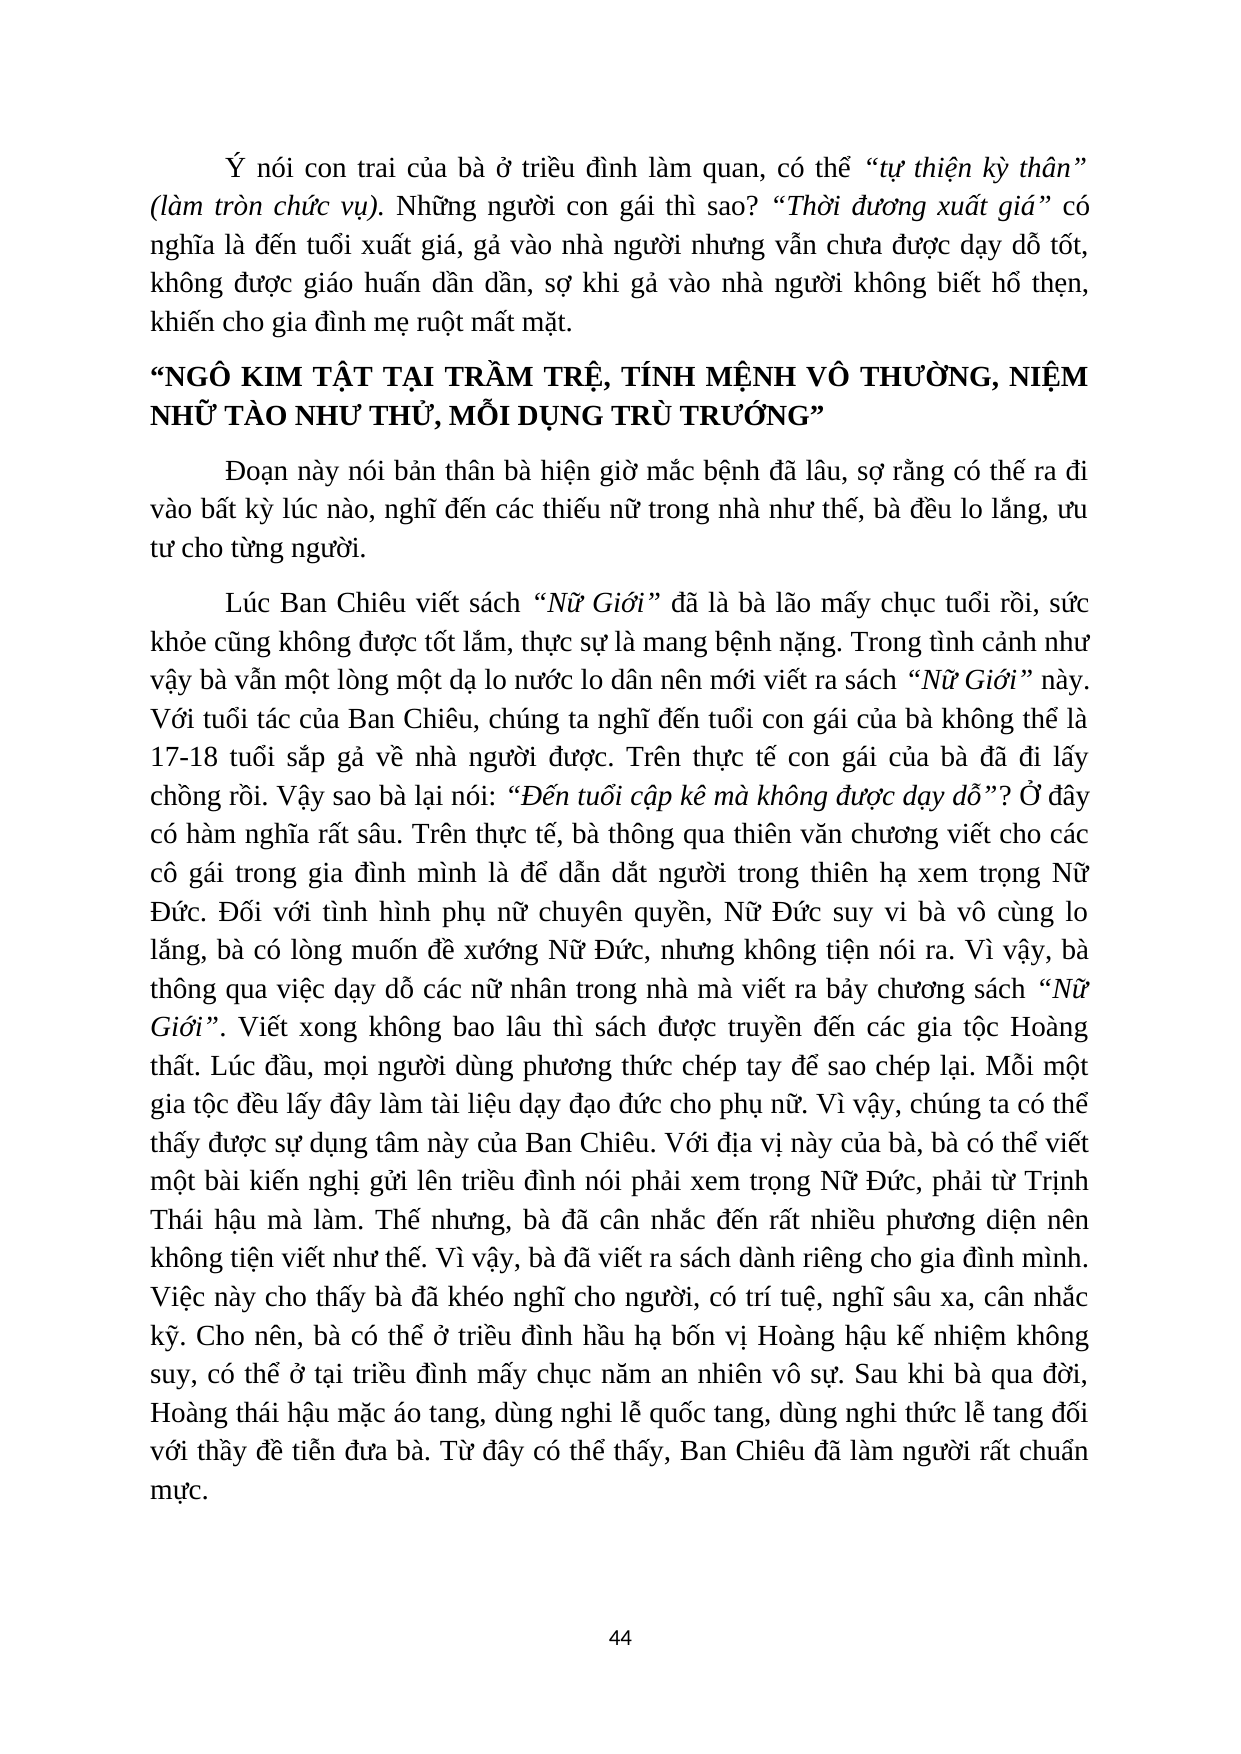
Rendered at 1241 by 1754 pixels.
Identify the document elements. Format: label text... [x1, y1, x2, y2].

text Lúc Ban Chiêu viết sách “Nữ Giới” đã là bà lão mấy chục tuổi rồi, sức khỏe cũng không được tốt lắm, thực sự là mang bệnh nặng. Trong tình cảnh như vậy bà vẫn một lòng một dạ lo nước lo dân nên mới viết ra sách “Nữ Giới” này. Với tuổi tác của Ban Chiêu, chúng ta nghĩ đến tuổi con gái của bà không thể là 17-18 tuổi sắp gả về nhà người được. Trên thực tế con gái của bà đã đi lấy chồng rồi. Vậy sao bà lại nói: “Đến tuổi cập kê mà không được dạy dỗ”? Ở đây có hàm nghĩa rất sâu. Trên thực tế, bà thông qua thiên văn chương viết cho các cô gái trong gia đình mình là để dẫn dắt người trong thiên hạ xem trọng Nữ Đức. Đối với tình hình phụ nữ chuyên quyền, Nữ Đức suy vi bà vô cùng lo lắng, bà có lòng muốn đề xướng Nữ Đức, nhưng không tiện nói ra. Vì vậy, bà thông qua việc dạy dỗ các nữ nhân trong nhà mà viết ra bảy chương sách “Nữ Giới”. Viết xong không bao lâu thì sách được truyền đến các gia tộc Hoàng thất. Lúc đầu, mọi người dùng phương thức chép tay để sao chép lại. Mỗi một gia tộc đều lấy đây làm tài liệu dạy đạo đức cho phụ nữ. Vì vậy, chúng ta có thể thấy được sự dụng tâm này của Ban Chiêu. Với địa vị này của bà, bà có thể viết một bài kiến nghị gửi lên triều đình nói phải xem trọng Nữ Đức, phải từ Trịnh Thái hậu mà làm. Thế nhưng, bà đã cân nhắc đến rất nhiều phương diện nên không tiện viết như thế. Vì vậy, bà đã viết ra sách dành riêng cho gia đình mình. Việc này cho thấy bà đã khéo nghĩ cho người, có trí tuệ, nghĩ sâu xa, cân nhắc kỹ. Cho nên, bà có thể ở triều đình hầu hạ bốn vị Hoàng hậu kế nhiệm không suy, có thể ở tại triều đình mấy chục năm an nhiên vô sự. Sau khi bà qua đời, Hoàng thái hậu mặc áo tang, dùng nghi lễ quốc tang, dùng nghi thức lễ tang đối với thầy đề tiễn đưa bà. Từ đây có thể thấy, Ban Chiêu đã làm người rất chuẩn mực. [150, 585, 1090, 1505]
text “NGÔ KIM TẬT TẠI TRẦM TRỆ, TÍNH MỆNH VÔ THƯỜNG, NIỆM NHỮ TÀO NHƯ THỬ, MỖI DỤNG TRÙ TRƯỚNG” [150, 359, 1090, 431]
text Đoạn này nói bản thân bà hiện giờ mắc bệnh đã lâu, sợ rằng có thế ra đi vào bất kỳ lúc nào, nghĩ đến các thiếu nữ trong nhà như thế, bà đều lo lắng, ưu tư cho từng người. [150, 453, 1090, 564]
text Ý nói con trai của bà ở triều đình làm quan, có thể “tự thiện kỳ thân” (làm tròn chức vụ). Những người con gái thì sao? “Thời đương xuất giá” có nghĩa là đến tuổi xuất giá, gả vào nhà người nhưng vẫn chưa được dạy dỗ tốt, không được giáo huấn dần dần, sợ khi gả vào nhà người không biết hổ thẹn, khiến cho gia đình mẹ ruột mất mặt. [150, 150, 1090, 338]
